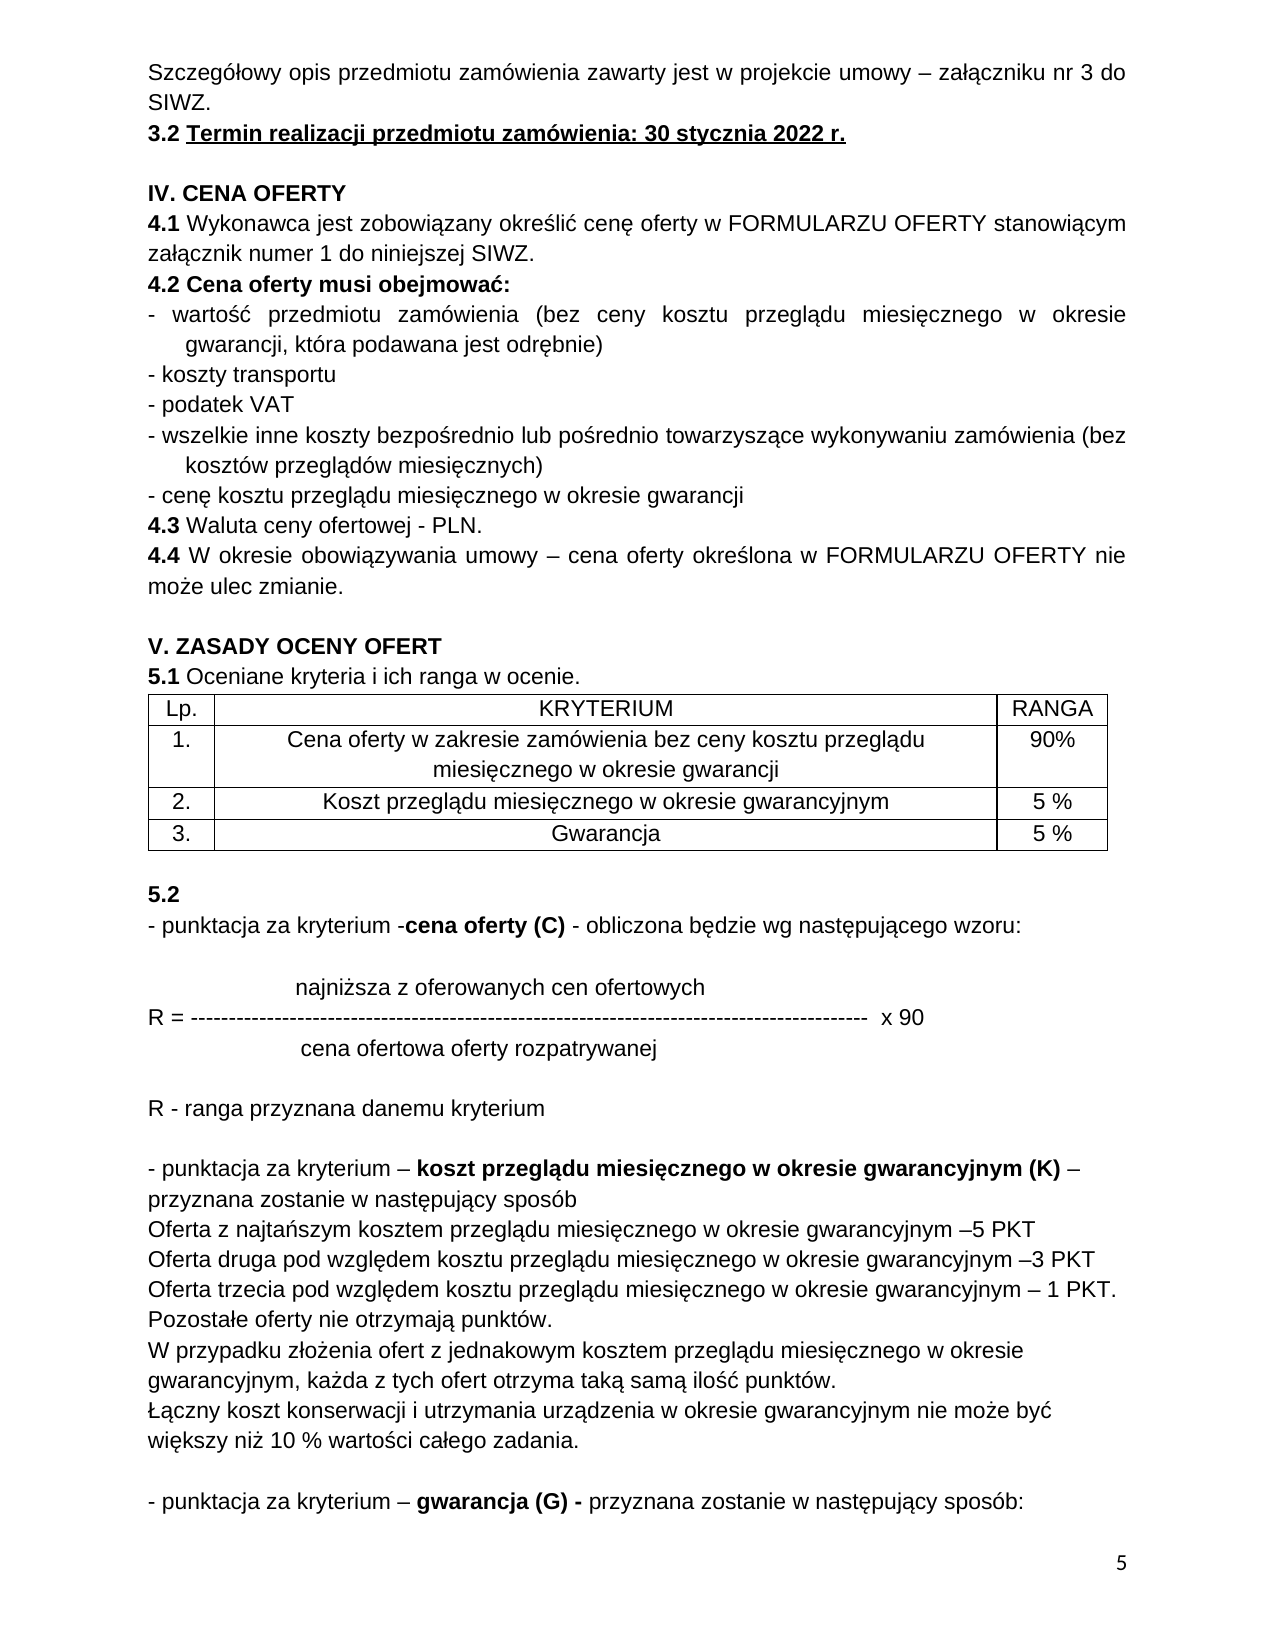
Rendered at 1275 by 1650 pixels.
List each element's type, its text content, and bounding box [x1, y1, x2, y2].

table_cell 5 % [998, 788, 1107, 818]
text Oferta z najtańszym kosztem przeglądu miesięcznego w okresie gwarancyjnym –5 PKT [148, 1216, 1127, 1242]
text IV. CENA OFERTY [148, 180, 1127, 206]
text Pozostałe oferty nie otrzymają punktów. [148, 1306, 1127, 1333]
text - podatek VAT [148, 391, 1127, 418]
text R - ranga przyznana danemu kryterium [148, 1095, 1127, 1121]
table_cell Cena oferty w zakresie zamówienia bez ceny kosztu przeglądu miesięcznego w okresie gwarancji [215, 726, 996, 787]
text V. ZASADY OCENY OFERT [148, 633, 1127, 659]
table_cell 5 % [998, 820, 1107, 850]
text 4.4 W okresie obowiązywania umowy – cena oferty określona w FORMULARZU OFERTY nie może ulec zmianie. [148, 542, 1127, 599]
text R = ----------------------------------------------------------------------------------------- x 90 [148, 1004, 1127, 1031]
table_cell 3. [149, 820, 214, 850]
text - punktacja za kryterium – koszt przeglądu miesięcznego w okresie gwarancyjnym (K) – przyznana zostanie w następujący sposób [148, 1155, 1127, 1212]
table_header Lp. [149, 695, 214, 725]
text - wartość przedmiotu zamówienia (bez ceny kosztu przeglądu miesięcznego w okresie gwarancji, która podawana jest odrębnie) [148, 301, 1127, 357]
text 5.1 Oceniane kryteria i ich ranga w ocenie. [148, 663, 1127, 689]
text - wszelkie inne koszty bezpośrednio lub pośrednio towarzyszące wykonywaniu zamówienia (bez kosztów przeglądów miesięcznych) [148, 422, 1127, 478]
text 3.2 Termin realizacji przedmiotu zamówienia: 30 stycznia 2022 r. [148, 119, 1127, 146]
text Szczegółowy opis przedmiotu zamówienia zawarty jest w projekcie umowy – załączniku nr 3 do SIWZ. [148, 59, 1127, 116]
table_cell 2. [149, 788, 214, 818]
table_header RANGA [998, 695, 1107, 725]
text Oferta druga pod względem kosztu przeglądu miesięcznego w okresie gwarancyjnym –3 PKT [148, 1246, 1127, 1272]
table_cell Koszt przeglądu miesięcznego w okresie gwarancyjnym [215, 788, 996, 818]
text Oferta trzecia pod względem kosztu przeglądu miesięcznego w okresie gwarancyjnym – 1 PKT. [148, 1276, 1127, 1302]
table_cell 90% [998, 726, 1107, 787]
text 5.2 [148, 881, 1127, 908]
text Łączny koszt konserwacji i utrzymania urządzenia w okresie gwarancyjnym nie może być większy niż 10 % wartości całego zadania. [148, 1397, 1127, 1453]
text - punktacja za kryterium – gwarancja (G) - przyznana zostanie w następujący sposób: [148, 1488, 1127, 1514]
text cena ofertowa oferty rozpatrywanej [148, 1034, 1127, 1061]
text 4.1 Wykonawca jest zobowiązany określić cenę oferty w FORMULARZU OFERTY stanowiącym załącznik numer 1 do niniejszej SIWZ. [148, 210, 1127, 267]
text najniższa z oferowanych cen ofertowych [221, 974, 1127, 1000]
table_cell Gwarancja [215, 820, 996, 850]
text 4.3 Waluta ceny ofertowej - PLN. [148, 512, 1127, 538]
text - punktacja za kryterium -cena oferty (C) - obliczona będzie wg następującego wzoru: [148, 912, 1127, 938]
text - cenę kosztu przeglądu miesięcznego w okresie gwarancji [148, 482, 1127, 508]
text W przypadku złożenia ofert z jednakowym kosztem przeglądu miesięcznego w okresie gwarancyjnym, każda z tych ofert otrzyma taką samą ilość punktów. [148, 1337, 1127, 1393]
text 4.2 Cena oferty musi obejmować: [148, 271, 1127, 297]
table_cell 1. [149, 726, 214, 787]
text - koszty transportu [148, 361, 1127, 387]
table_header KRYTERIUM [215, 695, 996, 725]
